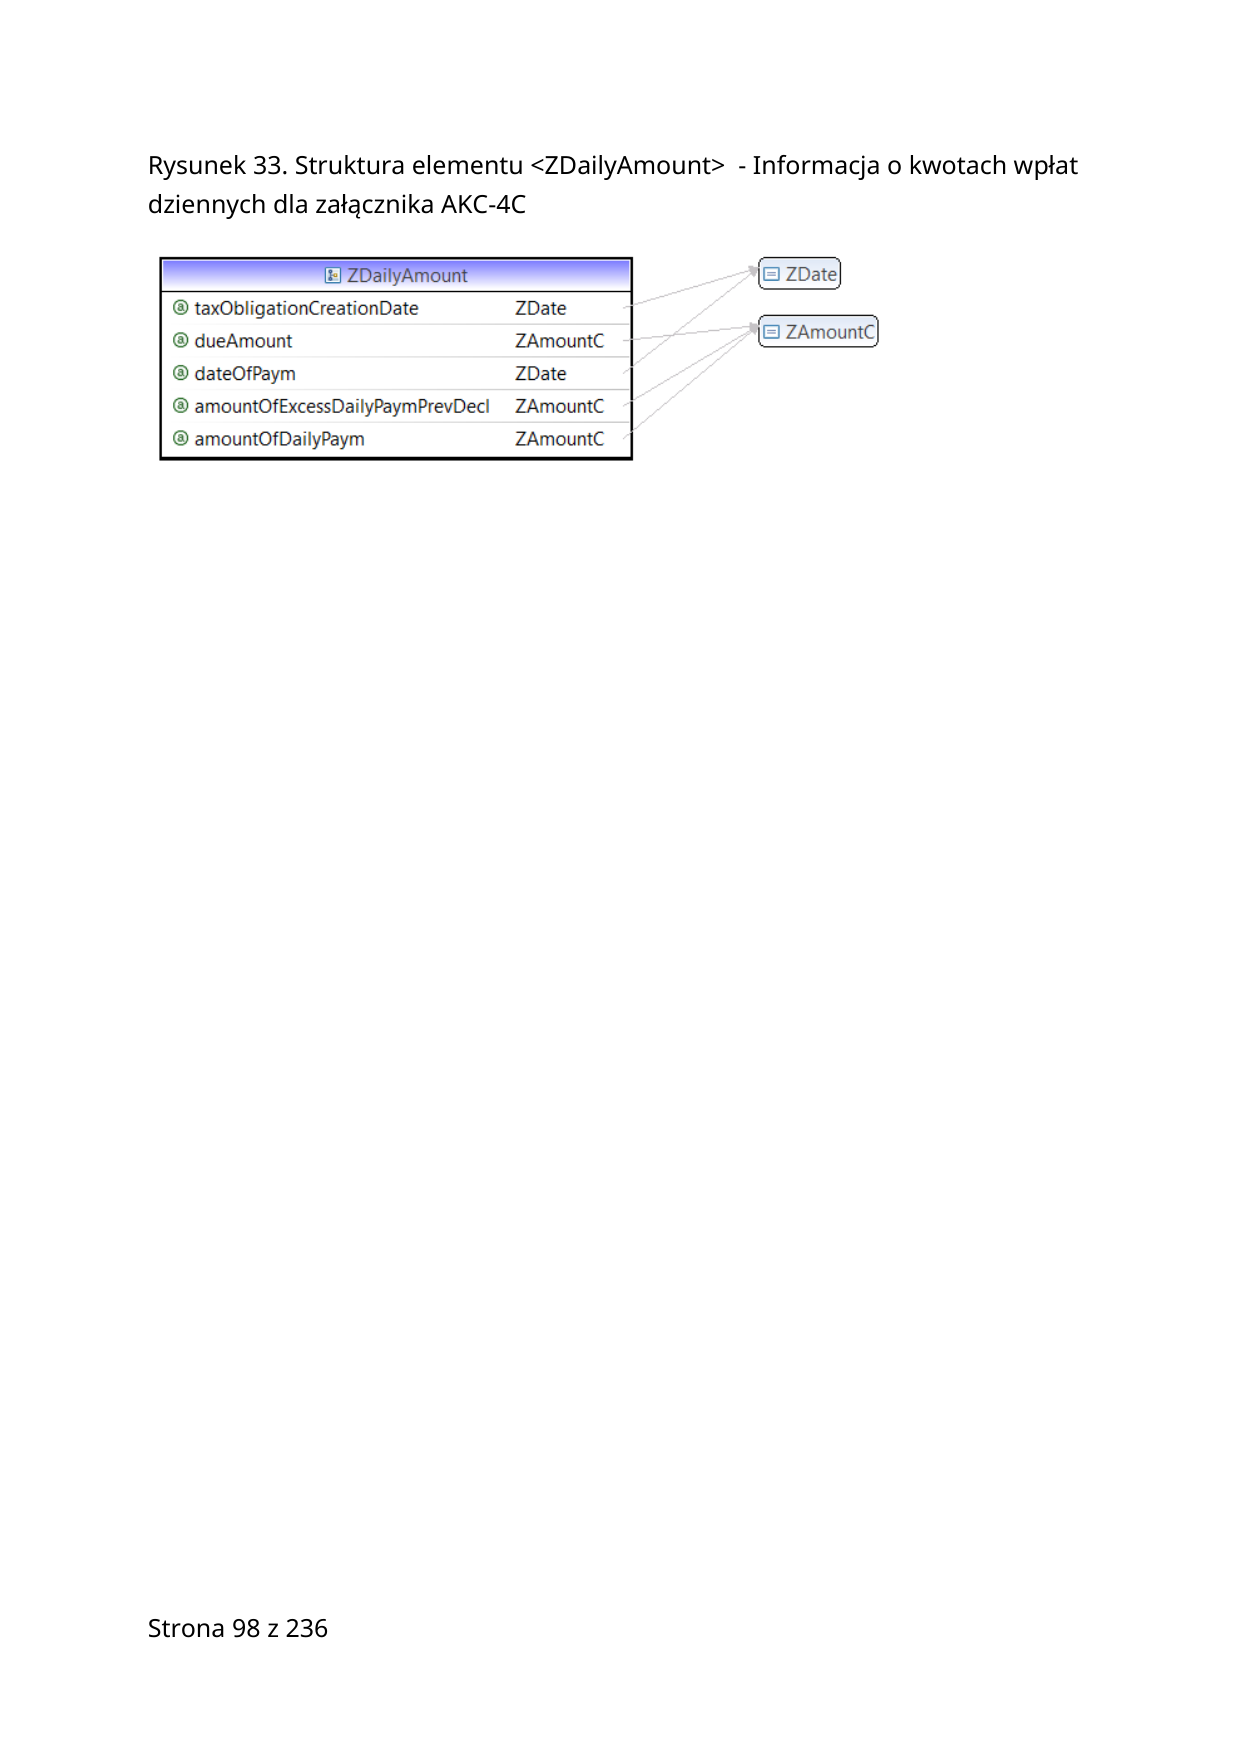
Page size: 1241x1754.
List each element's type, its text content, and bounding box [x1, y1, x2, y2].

text Rysunek 33. Struktura elementu <ZDailyAmount> - Informacja o kwotach wpłat dziennych dla załącznika AKC-4C [148, 148, 1092, 221]
picture [147, 242, 890, 472]
